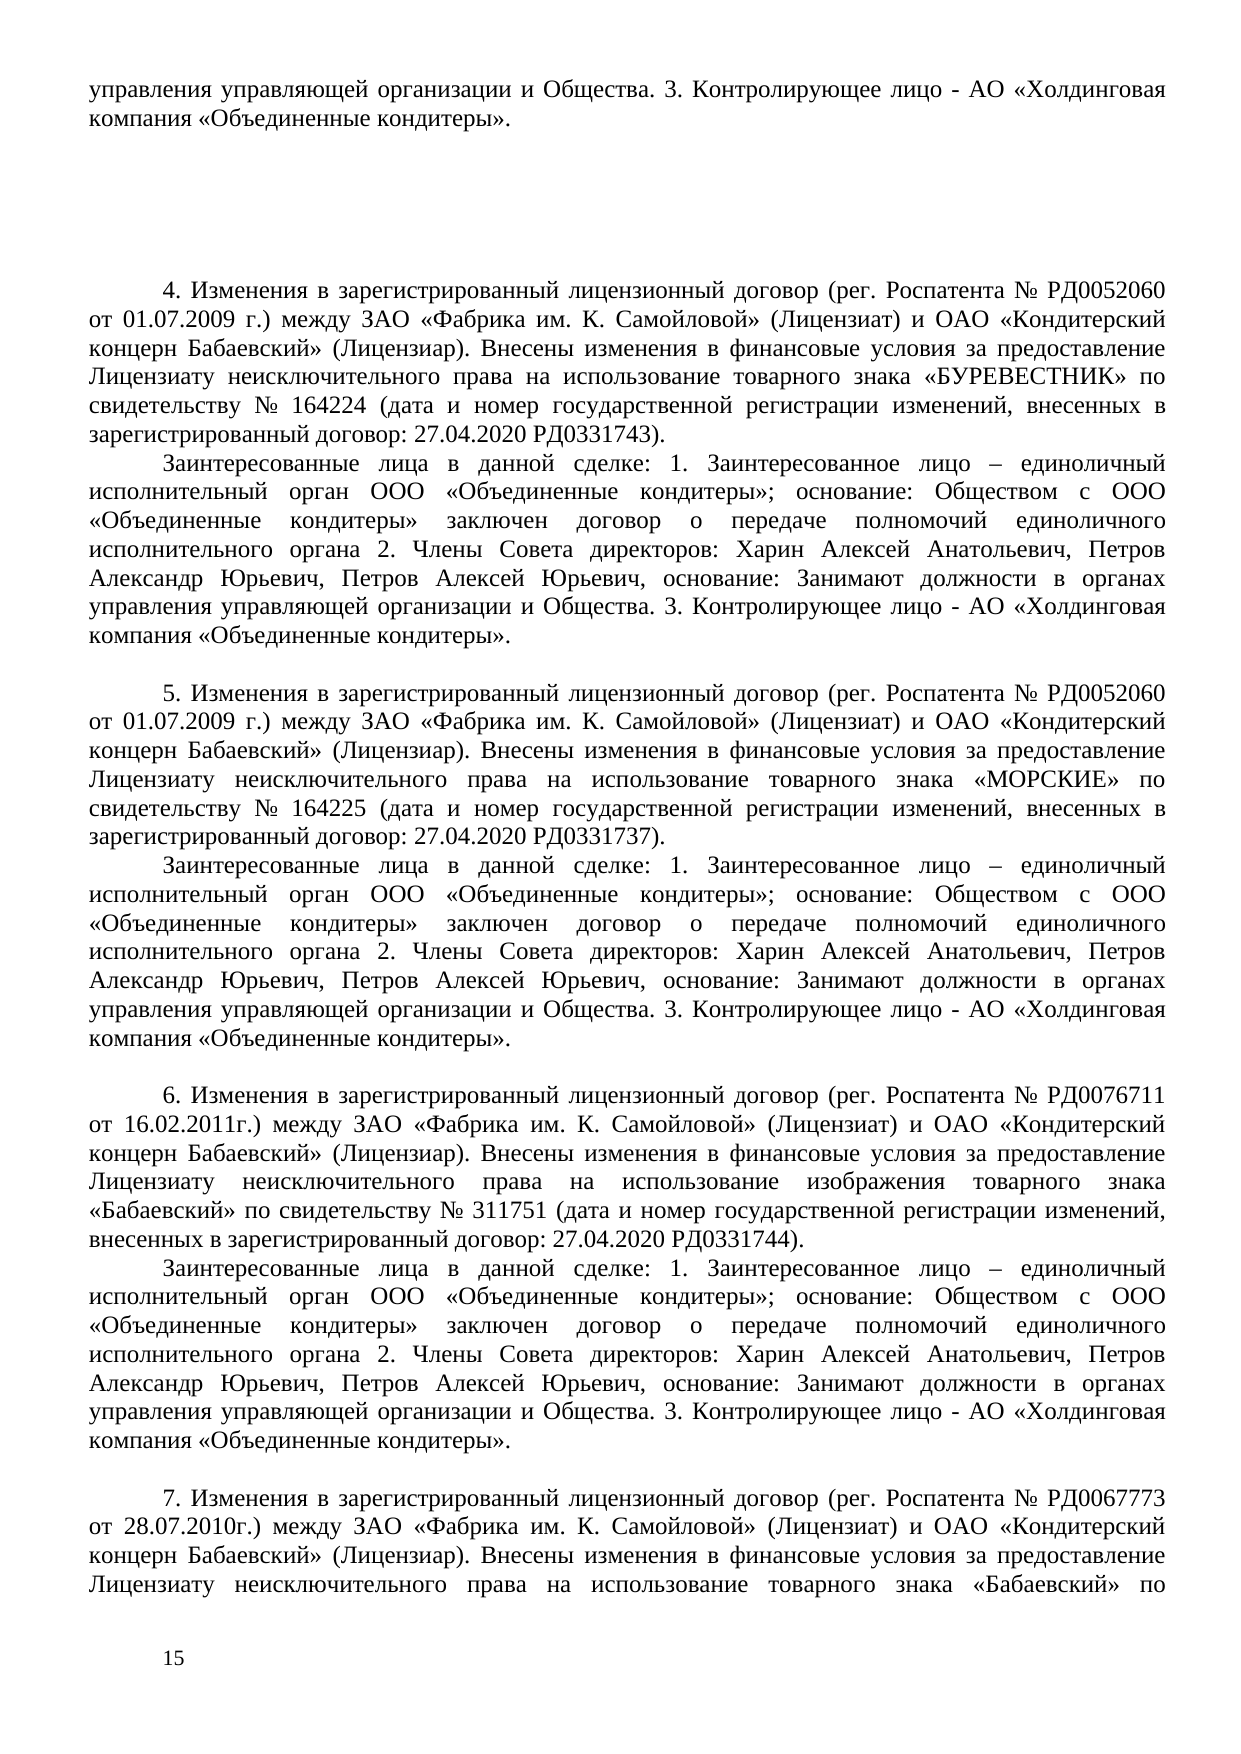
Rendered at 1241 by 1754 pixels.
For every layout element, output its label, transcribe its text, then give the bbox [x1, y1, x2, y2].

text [89, 74, 1167, 131]
text 6. Изменения в зарегистрированный лицензионный договор (рег. Роспатента № РД0076711 от 16.02.2011г.) между ЗАО «Фабрика им. К. Самойловой» (Лицензиат) и ОАО «Кондитерский концерн Бабаевский» (Лицензиар). Внесены изменения в финансовые условия за предоставление Лицензиату неисключительного права на использование изображения товарного знака «Бабаевский» по свидетельству № 311751 (дата и номер государственной регистрации изменений, внесенных в зарегистрированный договор: 27.04.2020 РД0331744). [89, 1080, 1167, 1253]
text 5. Изменения в зарегистрированный лицензионный договор (рег. Роспатента № РД0052060 от 01.07.2009 г.) между ЗАО «Фабрика им. К. Самойловой» (Лицензиат) и ОАО «Кондитерский концерн Бабаевский» (Лицензиар). Внесены изменения в финансовые условия за предоставление Лицензиату неисключительного права на использование товарного знака «МОРСКИЕ» по свидетельству № 164225 (дата и номер государственной регистрации изменений, внесенных в зарегистрированный договор: 27.04.2020 РД0331737). [89, 678, 1167, 850]
text 4. Изменения в зарегистрированный лицензионный договор (рег. Роспатента № РД0052060 от 01.07.2009 г.) между ЗАО «Фабрика им. К. Самойловой» (Лицензиат) и ОАО «Кондитерский концерн Бабаевский» (Лицензиар). Внесены изменения в финансовые условия за предоставление Лицензиату неисключительного права на использование товарного знака «БУРЕВЕСТНИК» по свидетельству № 164224 (дата и номер государственной регистрации изменений, внесенных в зарегистрированный договор: 27.04.2020 РД0331743). [89, 275, 1167, 448]
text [89, 1483, 1167, 1598]
